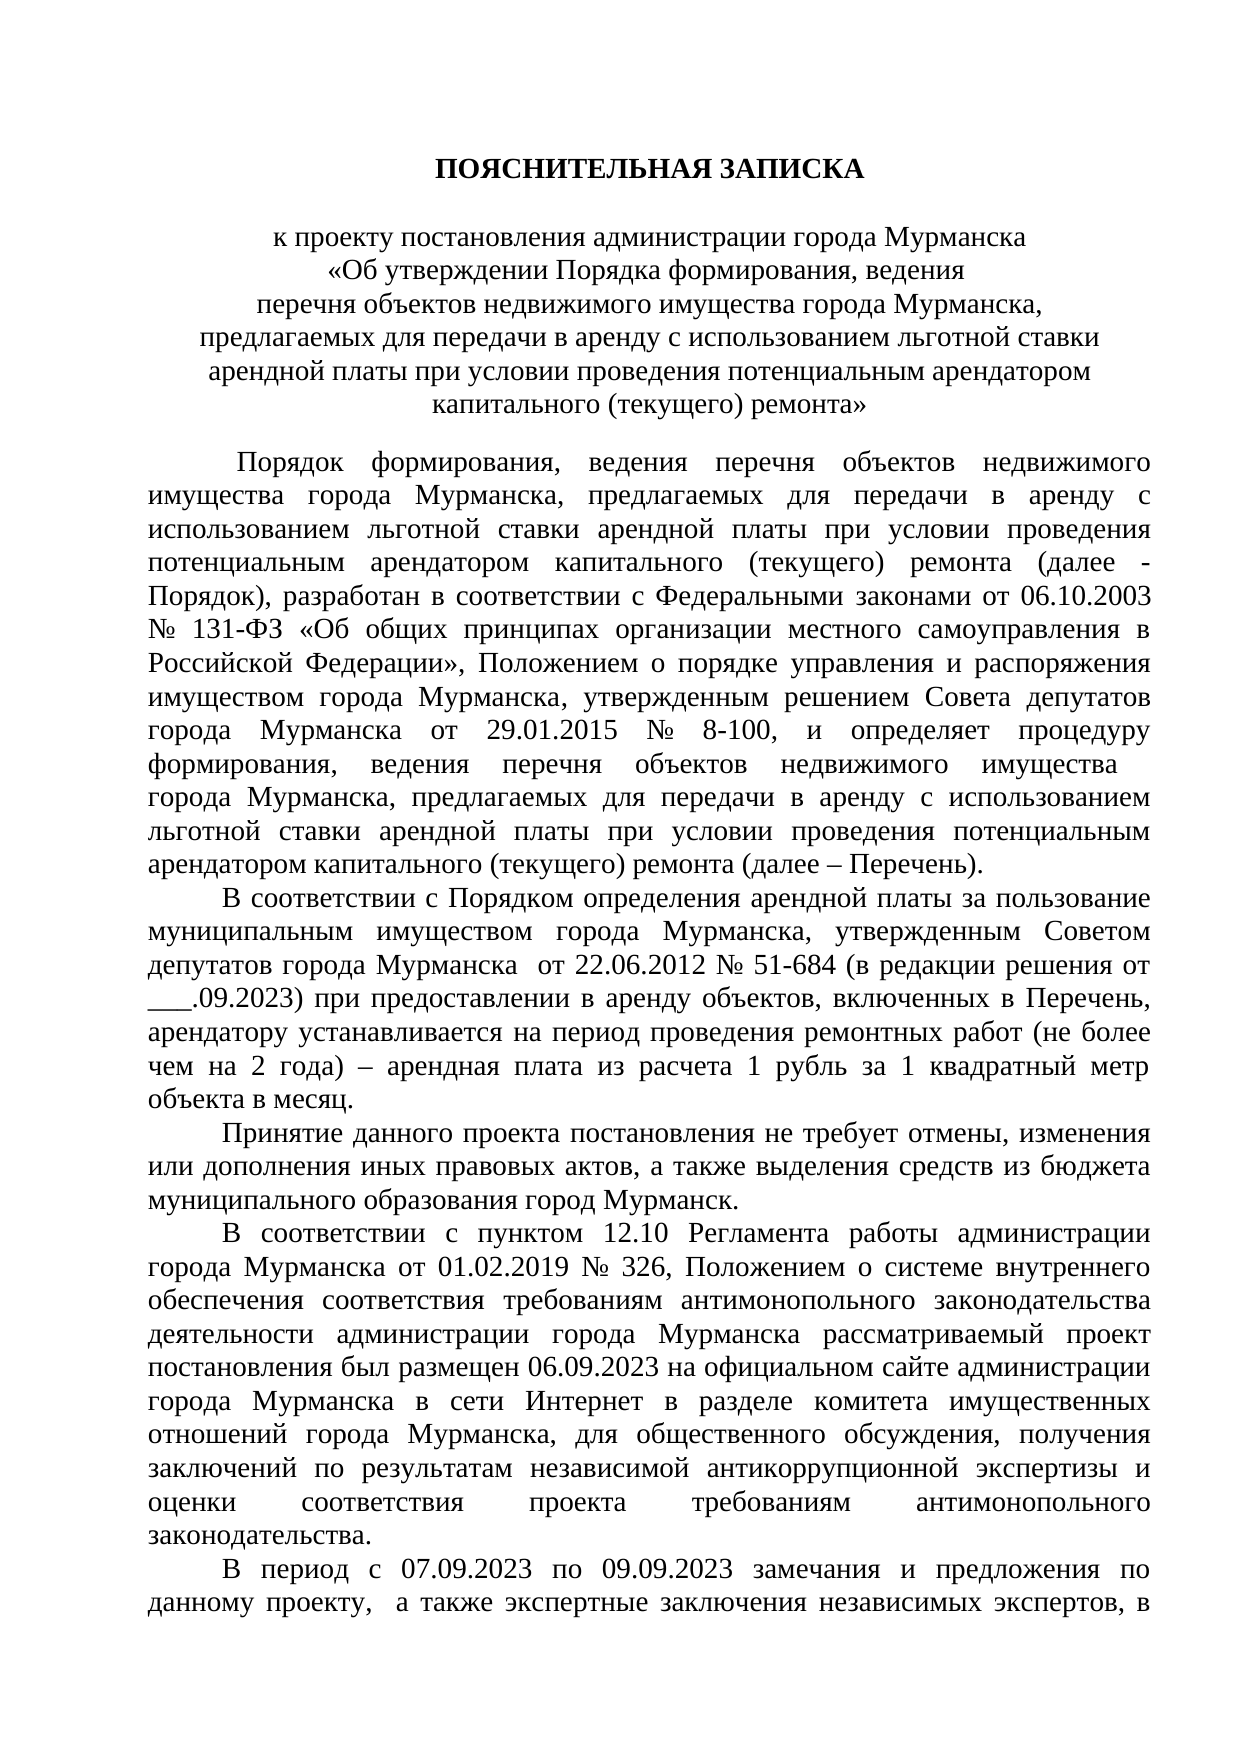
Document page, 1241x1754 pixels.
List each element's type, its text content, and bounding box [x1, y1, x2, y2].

text В соответствии с Порядком определения арендной платы за пользование муниципальным имуществом города Мурманска, утвержденным Советом депутатов города Мурманска от 22.06.2012 № 51-684 (в редакции решения от ___.09.2023) при предоставлении в аренду объектов, включенных в Перечень, арендатору устанавливается на период проведения ремонтных работ (не более чем на 2 года) – арендная плата из расчета 1 рубль за 1 квадратный метр объекта в месяц. [148, 880, 1152, 1115]
text Принятие данного проекта постановления не требует отмены, изменения или дополнения иных правовых актов, а также выделения средств из бюджета муниципального образования город Мурманск. [148, 1115, 1152, 1215]
text Порядок формирования, ведения перечня объектов недвижимого имущества города Мурманска, предлагаемых для передачи в аренду с использованием льготной ставки арендной платы при условии проведения потенциальным арендатором капитального (текущего) ремонта (далее - Порядок), разработан в соответствии с Федеральными законами от 06.10.2003 № 131-ФЗ «Об общих принципах организации местного самоуправления в Российской Федерации», Положением о порядке управления и распоряжения имуществом города Мурманска, утвержденным решением Совета депутатов города Мурманска от 29.01.2015 № 8-100, и определяет процедуру формирования, ведения перечня объектов недвижимого имущества города Мурманска, предлагаемых для передачи в аренду с использованием льготной ставки арендной платы при условии проведения потенциальным арендатором капитального (текущего) ремонта (далее – Перечень). [148, 444, 1152, 880]
text В соответствии с пунктом 12.10 Регламента работы администрации города Мурманска от 01.02.2019 № 326, Положением о системе внутреннего обеспечения соответствия требованиям антимонопольного законодательства деятельности администрации города Мурманска рассматриваемый проект постановления был размещен 06.09.2023 на официальном сайте администрации города Мурманска в сети Интернет в разделе комитета имущественных отношений города Мурманска, для общественного обсуждения, получения заключений по результатам независимой антикоррупционной экспертизы и оценки соответствия проекта требованиям антимонопольного законодательства. [148, 1215, 1152, 1551]
text предлагаемых для передачи в аренду с использованием льготной ставки арендной платы при условии проведения потенциальным арендатором капитального (текущего) ремонта» [148, 319, 1152, 444]
text «Об утверждении Порядка формирования, ведения перечня объектов недвижимого имущества города Мурманска, [148, 252, 1152, 319]
text к проекту постановления администрации города Мурманска [148, 219, 1152, 252]
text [148, 1551, 1152, 1618]
text ПОЯСНИТЕЛЬНАЯ ЗАПИСКА [148, 152, 1152, 185]
